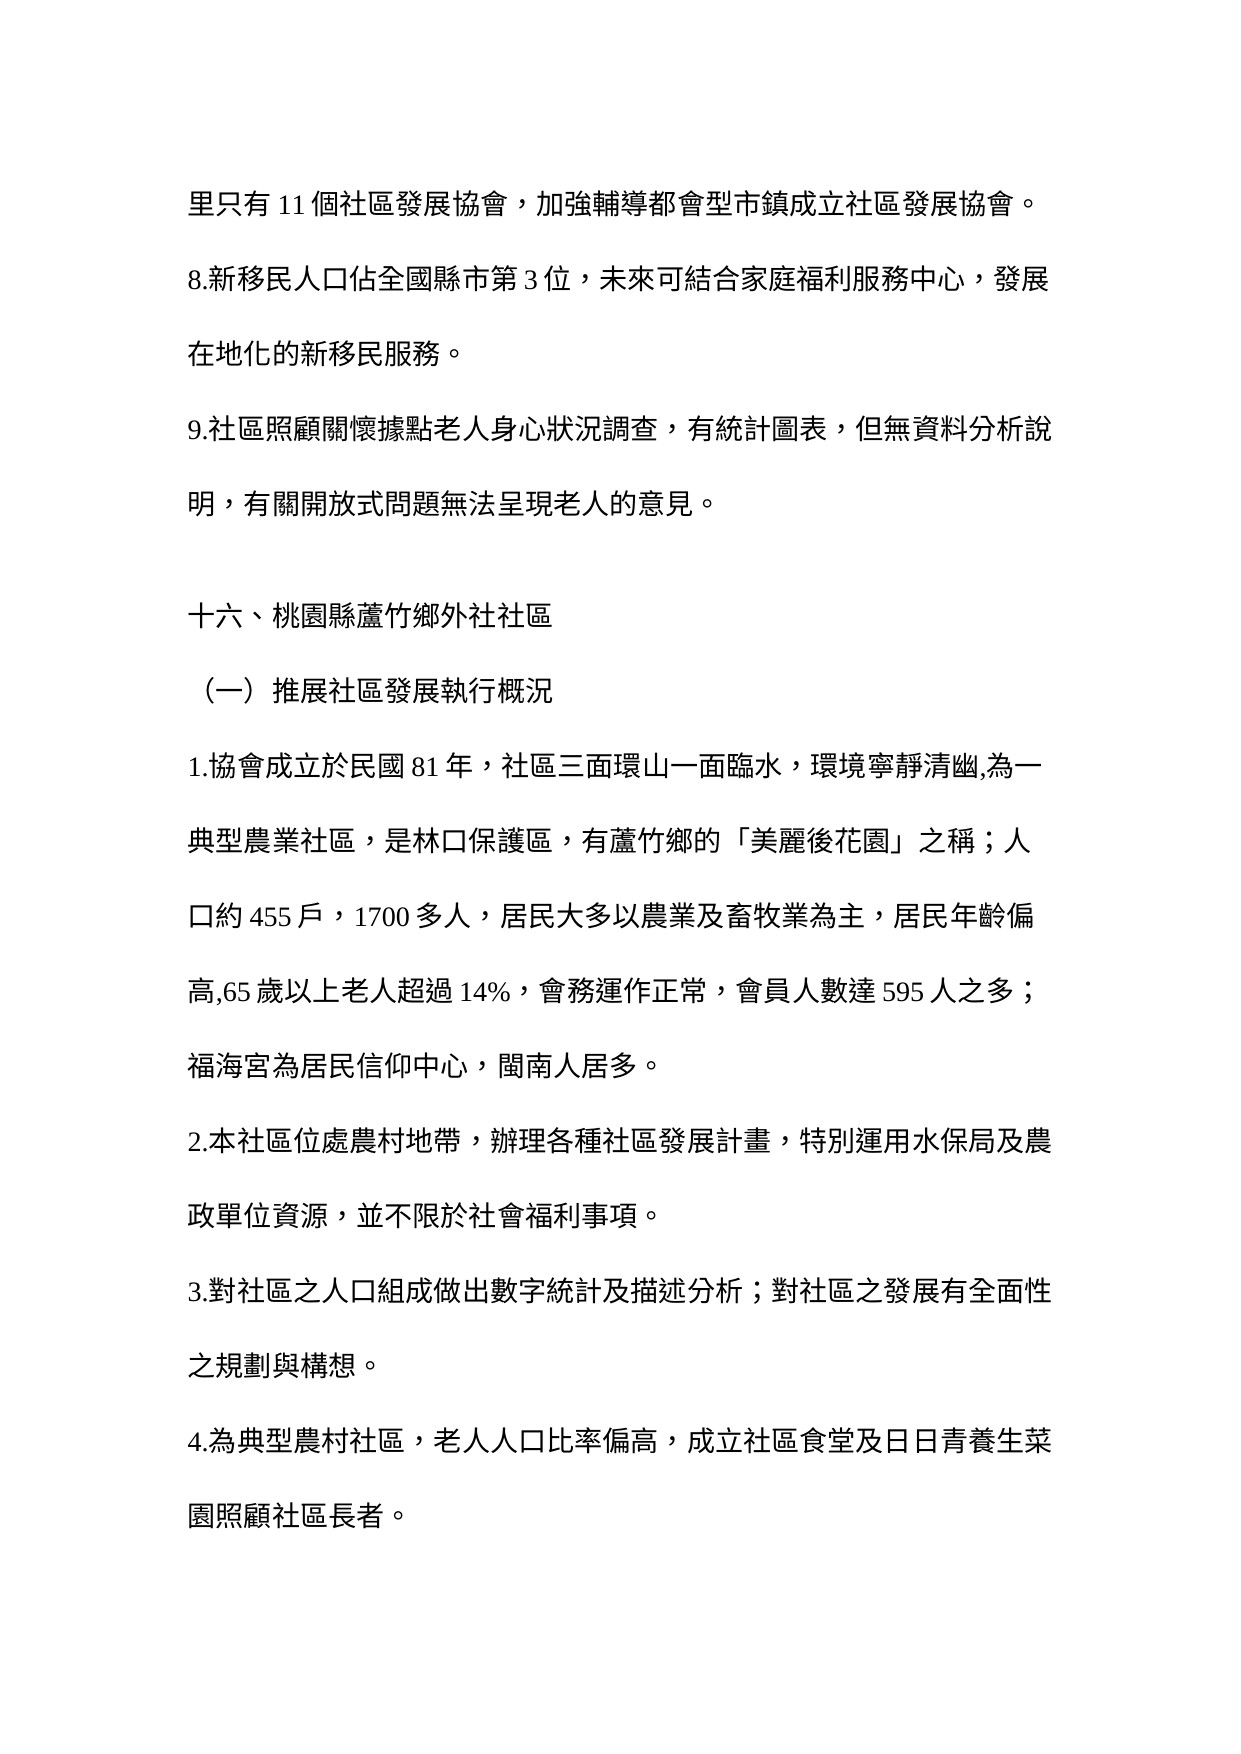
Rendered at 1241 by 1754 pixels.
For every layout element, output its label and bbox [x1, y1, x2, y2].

text [187, 164, 1053, 1552]
